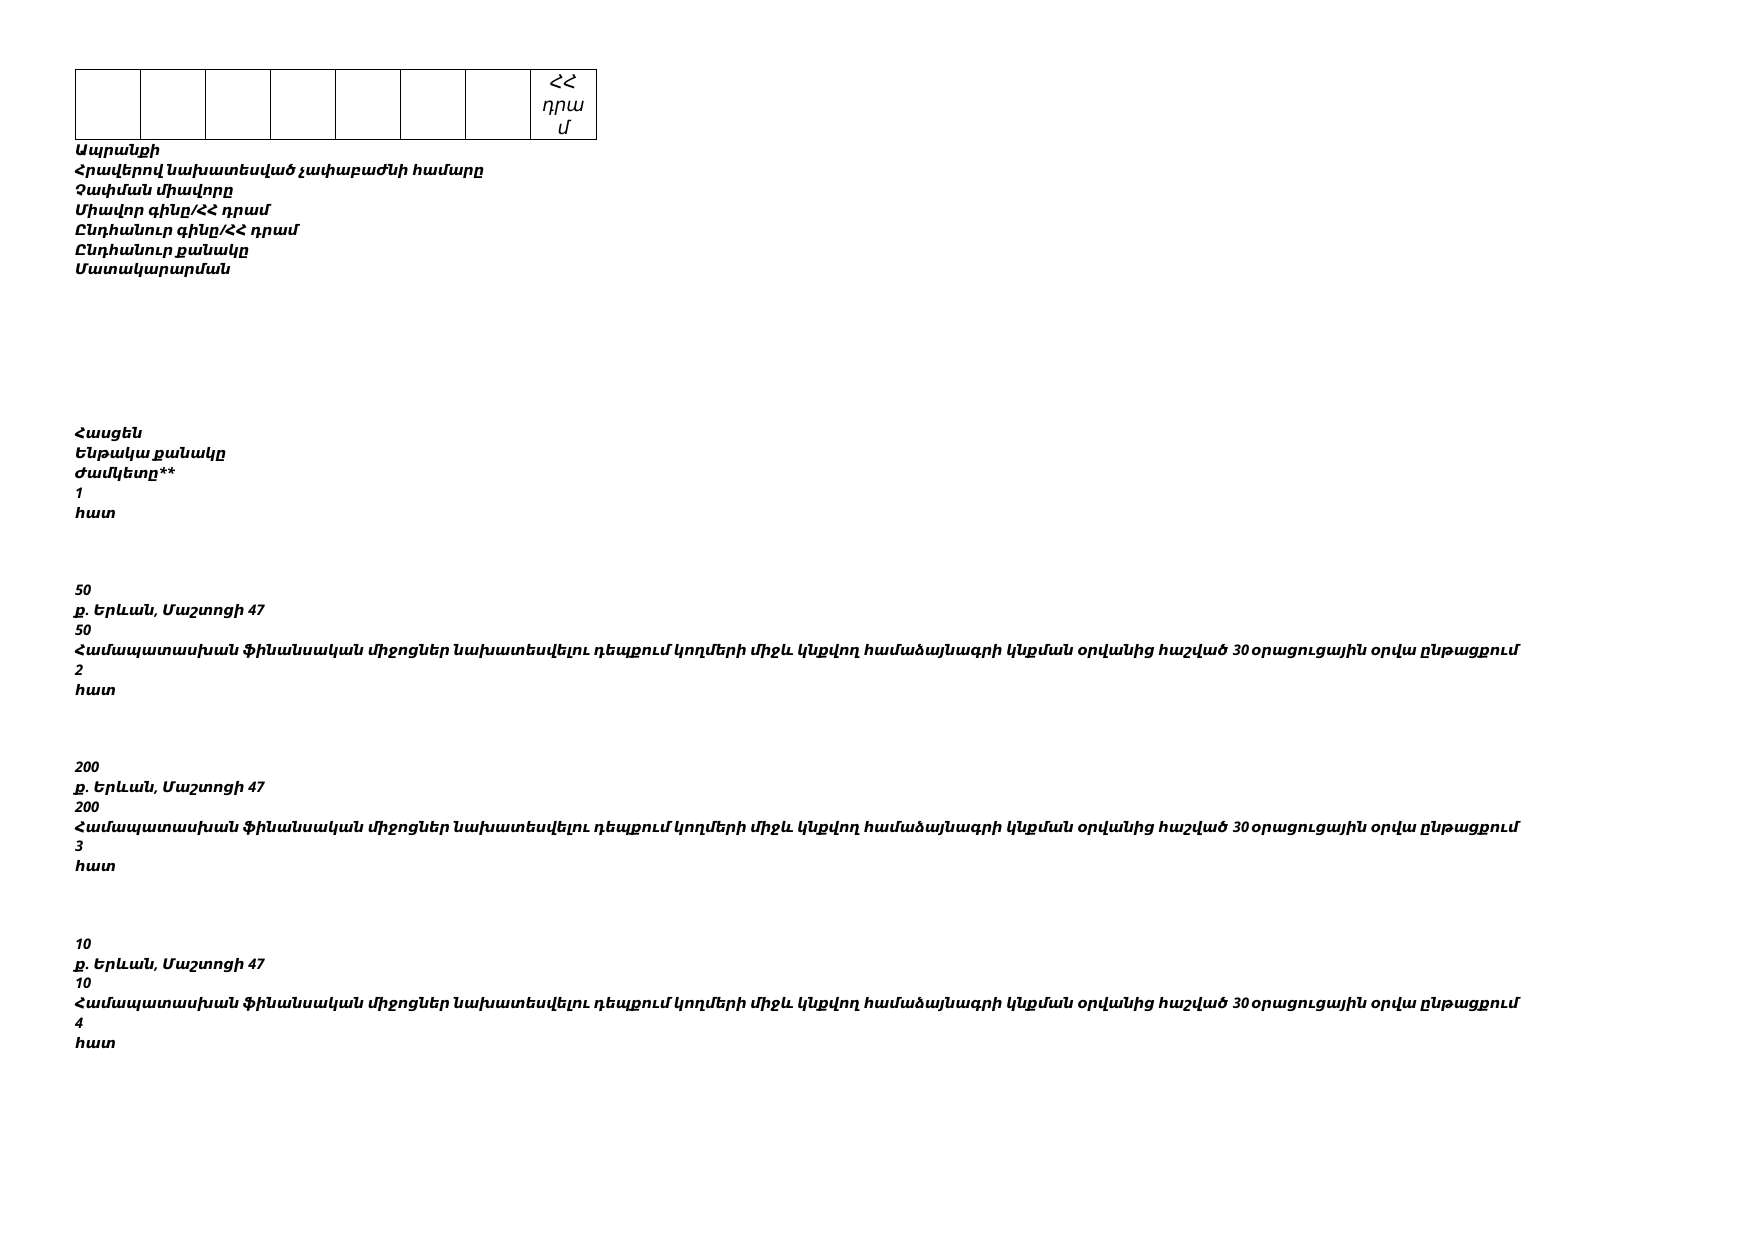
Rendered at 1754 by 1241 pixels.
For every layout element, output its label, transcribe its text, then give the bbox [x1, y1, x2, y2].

text ՀՀ դրամ [542, 70, 585, 139]
